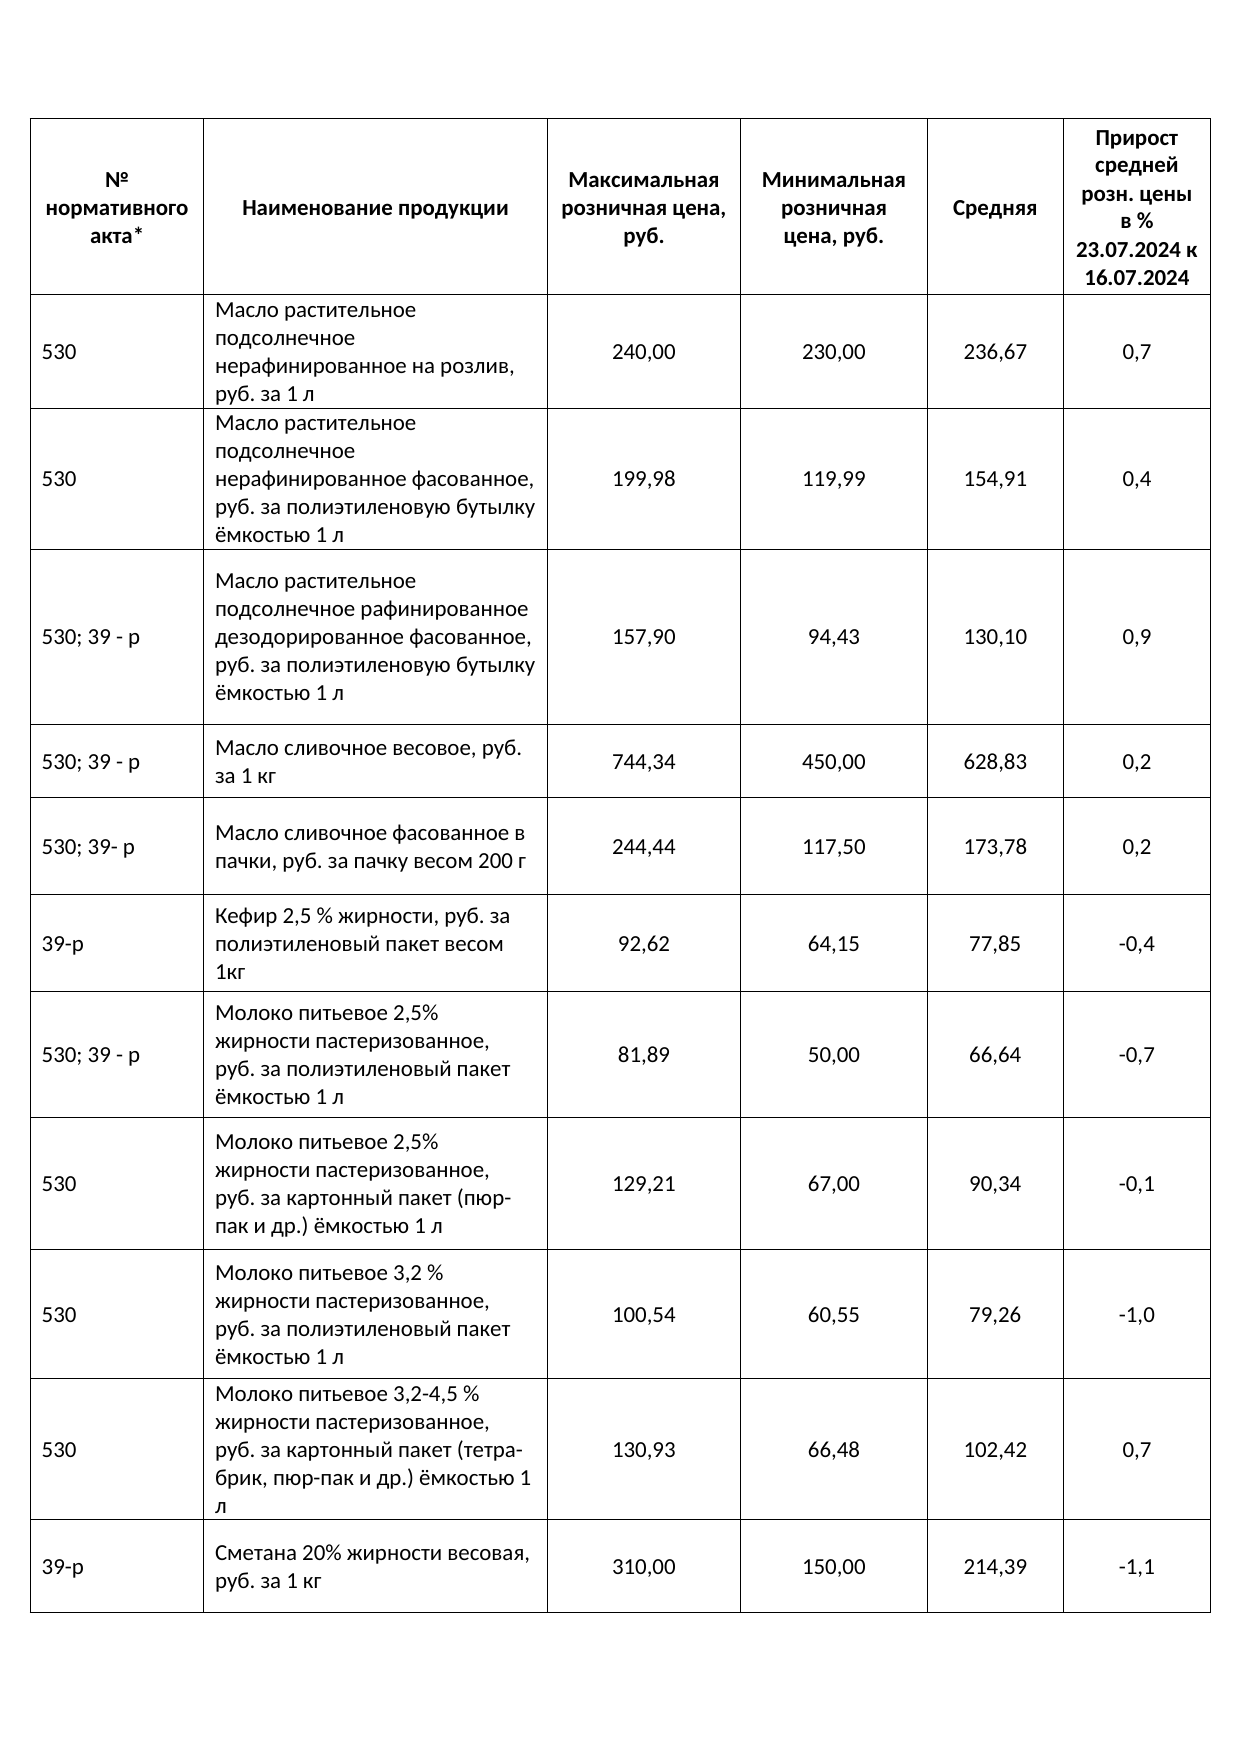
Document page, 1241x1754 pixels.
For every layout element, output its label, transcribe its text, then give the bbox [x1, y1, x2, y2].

table_cell 0,2 [1064, 798, 1210, 894]
table_cell 94,43 [741, 550, 927, 723]
table_cell 0,2 [1064, 725, 1210, 797]
table_cell 81,89 [548, 992, 740, 1117]
table_cell 67,00 [741, 1118, 927, 1248]
table_cell 66,48 [741, 1379, 927, 1519]
table_cell 79,26 [928, 1250, 1063, 1378]
table_cell 117,50 [741, 798, 927, 894]
table_cell 310,00 [548, 1520, 740, 1612]
table_cell 240,00 [548, 295, 740, 407]
table_cell 157,90 [548, 550, 740, 723]
table_cell 744,34 [548, 725, 740, 797]
table_cell 150,00 [741, 1520, 927, 1612]
table_cell 50,00 [741, 992, 927, 1117]
table_header Прирост средней розн. цены в % 23.07.2024 к 16.07.2024 [1064, 119, 1210, 294]
table_cell 130,93 [548, 1379, 740, 1519]
table_cell 530 [31, 295, 203, 407]
table_cell -0,1 [1064, 1118, 1210, 1248]
table_cell 64,15 [741, 895, 927, 991]
table_cell Масло сливочное весовое, руб. за 1 кг [204, 725, 547, 797]
table_cell Сметана 20% жирности весовая, руб. за 1 кг [204, 1520, 547, 1612]
table_cell 628,83 [928, 725, 1063, 797]
table_cell Кефир 2,5 % жирности, руб. за полиэтиленовый пакет весом 1кг [204, 895, 547, 991]
table_cell 60,55 [741, 1250, 927, 1378]
table_header Минимальная розничная цена, руб. [741, 119, 927, 294]
table_cell 230,00 [741, 295, 927, 407]
table_cell 0,4 [1064, 409, 1210, 548]
table_cell 154,91 [928, 409, 1063, 548]
table_header Средняя [928, 119, 1063, 294]
table_cell Молоко питьевое 3,2-4,5 % жирности пастеризованное, руб. за картонный пакет (тетра-брик, пюр-пак и др.) ёмкостью 1 л [204, 1379, 547, 1519]
table_cell 244,44 [548, 798, 740, 894]
table_cell Масло растительное подсолнечное рафинированное дезодорированное фасованное, руб. за полиэтиленовую бутылку ёмкостью 1 л [204, 550, 547, 723]
table_cell 214,39 [928, 1520, 1063, 1612]
table_cell Масло растительное подсолнечное нерафинированное фасованное, руб. за полиэтиленовую бутылку ёмкостью 1 л [204, 409, 547, 548]
table_cell Молоко питьевое 3,2 % жирности пастеризованное, руб. за полиэтиленовый пакет ёмкостью 1 л [204, 1250, 547, 1378]
table_cell 119,99 [741, 409, 927, 548]
table_cell 0,9 [1064, 550, 1210, 723]
table_cell 530; 39 - р [31, 992, 203, 1117]
table_cell 530 [31, 409, 203, 548]
table_cell -1,0 [1064, 1250, 1210, 1378]
table_cell 102,42 [928, 1379, 1063, 1519]
table_cell 100,54 [548, 1250, 740, 1378]
table_cell 236,67 [928, 295, 1063, 407]
table_header Наименование продукции [204, 119, 547, 294]
table_cell 199,98 [548, 409, 740, 548]
table_cell Молоко питьевое 2,5% жирности пастеризованное, руб. за полиэтиленовый пакет ёмкостью 1 л [204, 992, 547, 1117]
table_cell 129,21 [548, 1118, 740, 1248]
table_cell 90,34 [928, 1118, 1063, 1248]
table_cell 77,85 [928, 895, 1063, 991]
table_cell 530 [31, 1250, 203, 1378]
table_cell -0,7 [1064, 992, 1210, 1117]
table_cell Молоко питьевое 2,5% жирности пастеризованное, руб. за картонный пакет (пюр-пак и др.) ёмкостью 1 л [204, 1118, 547, 1248]
table_cell 173,78 [928, 798, 1063, 894]
table_cell Масло сливочное фасованное в пачки, руб. за пачку весом 200 г [204, 798, 547, 894]
table_cell 530 [31, 1118, 203, 1248]
table_header № нормативного акта* [31, 119, 203, 294]
table_cell 92,62 [548, 895, 740, 991]
table_cell Масло растительное подсолнечное нерафинированное на розлив, руб. за 1 л [204, 295, 547, 407]
table_cell 130,10 [928, 550, 1063, 723]
table_cell 530; 39 - р [31, 550, 203, 723]
table_cell 0,7 [1064, 1379, 1210, 1519]
table_cell -0,4 [1064, 895, 1210, 991]
table_cell 450,00 [741, 725, 927, 797]
table_cell -1,1 [1064, 1520, 1210, 1612]
table_cell 0,7 [1064, 295, 1210, 407]
table_cell 39-р [31, 1520, 203, 1612]
table_cell 530 [31, 1379, 203, 1519]
table_header Максимальная розничная цена, руб. [548, 119, 740, 294]
table_cell 530; 39- р [31, 798, 203, 894]
table_cell 530; 39 - р [31, 725, 203, 797]
table_cell 39-р [31, 895, 203, 991]
table_cell 66,64 [928, 992, 1063, 1117]
